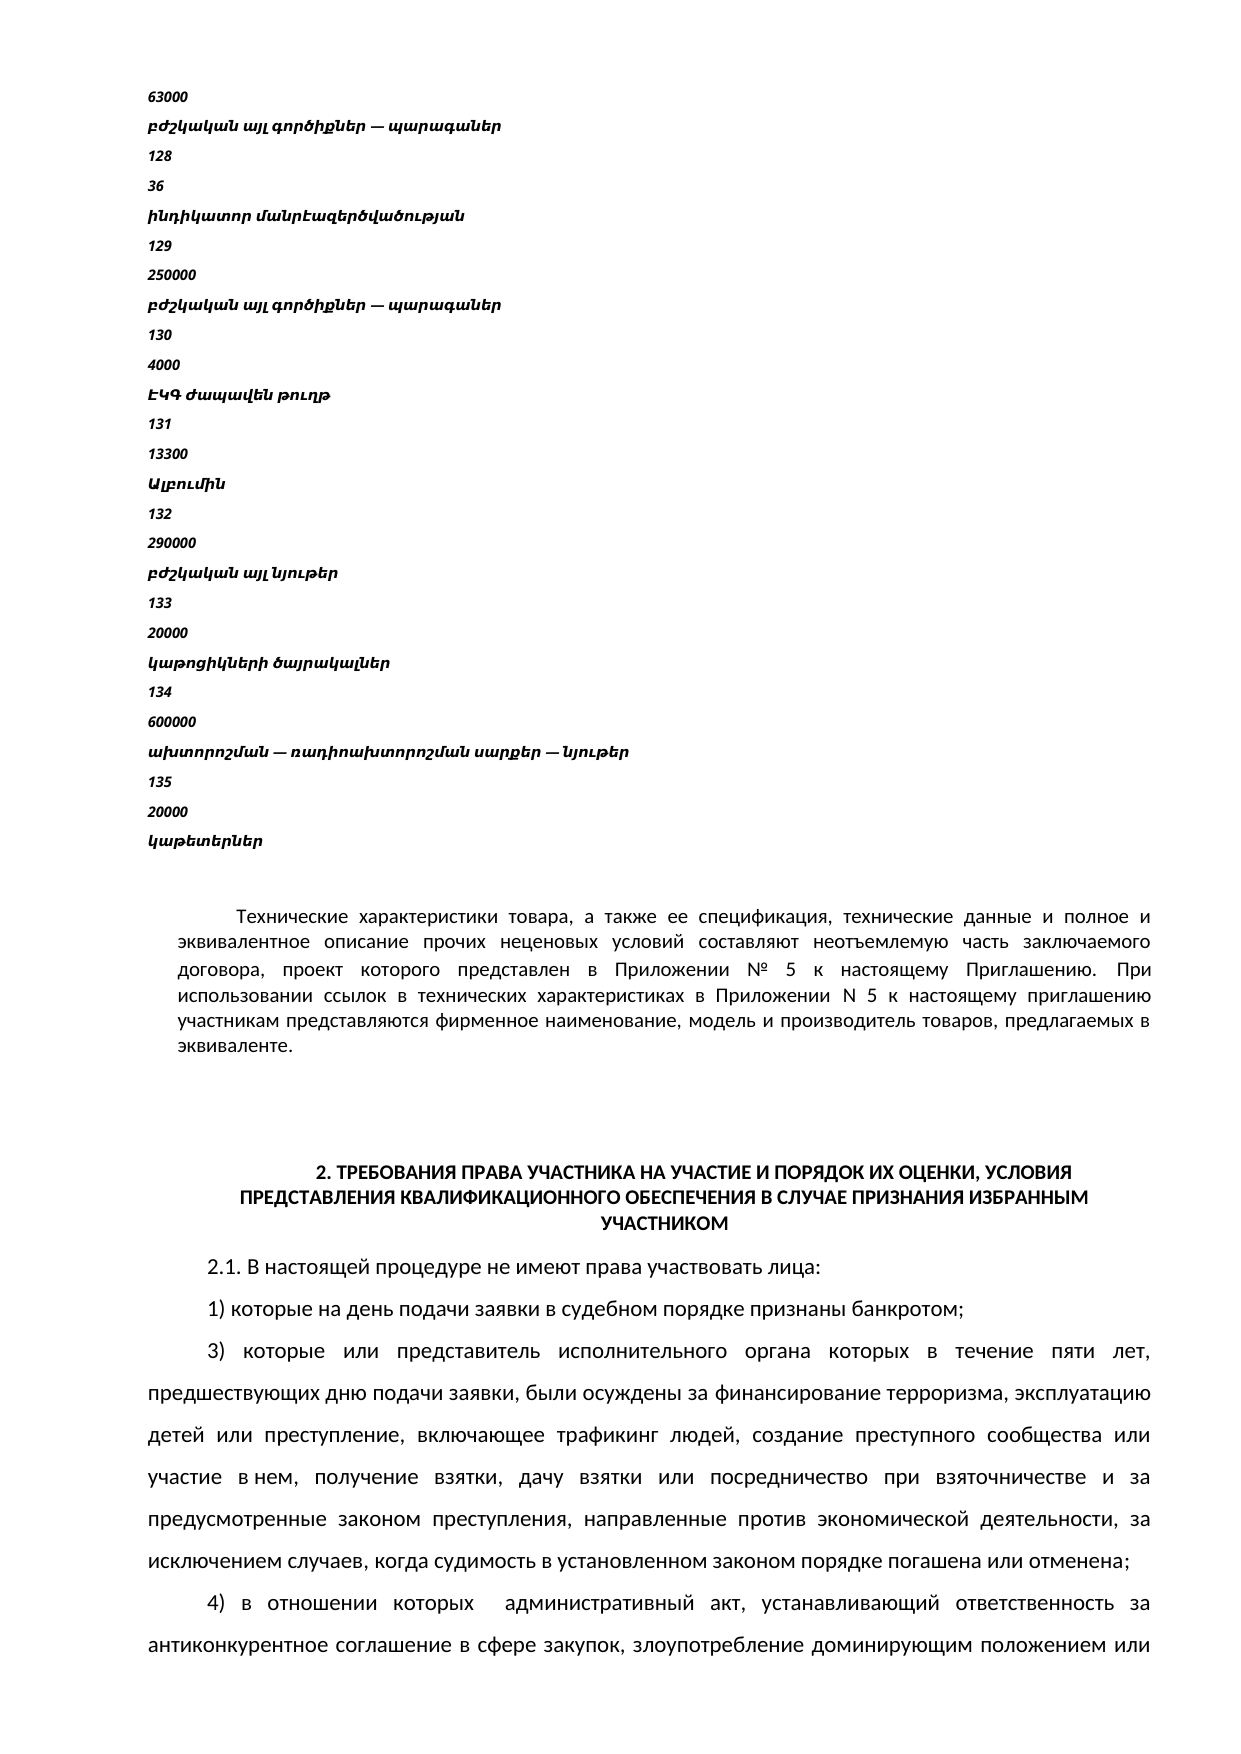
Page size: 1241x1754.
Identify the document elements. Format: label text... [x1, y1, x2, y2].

text 3) которые или представитель исполнительного органа которых в течение пяти лет, предшествующих дню подачи заявки, были осуждены за финансирование терроризма, эксплуатацию детей или преступление, включающее трафикинг людей, создание преступного сообщества или участие в нем, получение взятки, дачу взятки или посредничество при взяточничестве и за предусмотренные законом преступления, направленные против экономической деятельности, за исключением случаев, когда судимость в установленном законом порядке погашена или отменена; [148, 1336, 1152, 1574]
text Технические характеристики товара, а также ее спецификация, технические данные и полное и эквивалентное описание прочих неценовых условий составляют неотъемлемую часть заключаемого договора, проект которого представлен в Приложении № 5 к настоящему Приглашению. При использовании ссылок в технических характеристиках в Приложении N 5 к настоящему приглашению участникам представляются фирменное наименование, модель и производитель товаров, предлагаемых в эквиваленте. [177, 903, 1152, 1058]
text 1) которые на день подачи заявки в судебном порядке признаны банкротом; [148, 1294, 1152, 1322]
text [148, 1588, 1152, 1658]
text 2. ТРЕБОВАНИЯ ПРАВА УЧАСТНИКА НА УЧАСТИЕ И ПОРЯДОК ИХ ОЦЕНКИ, УСЛОВИЯ ПРЕДСТАВЛЕНИЯ КВАЛИФИКАЦИОННОГО ОБЕСПЕЧЕНИЯ В СЛУЧАЕ ПРИЗНАНИЯ ИЗБРАННЫМ УЧАСТНИКОМ [177, 1159, 1152, 1235]
text 2.1. В настоящей процедуре не имеют права участвовать лица: [148, 1252, 1152, 1280]
